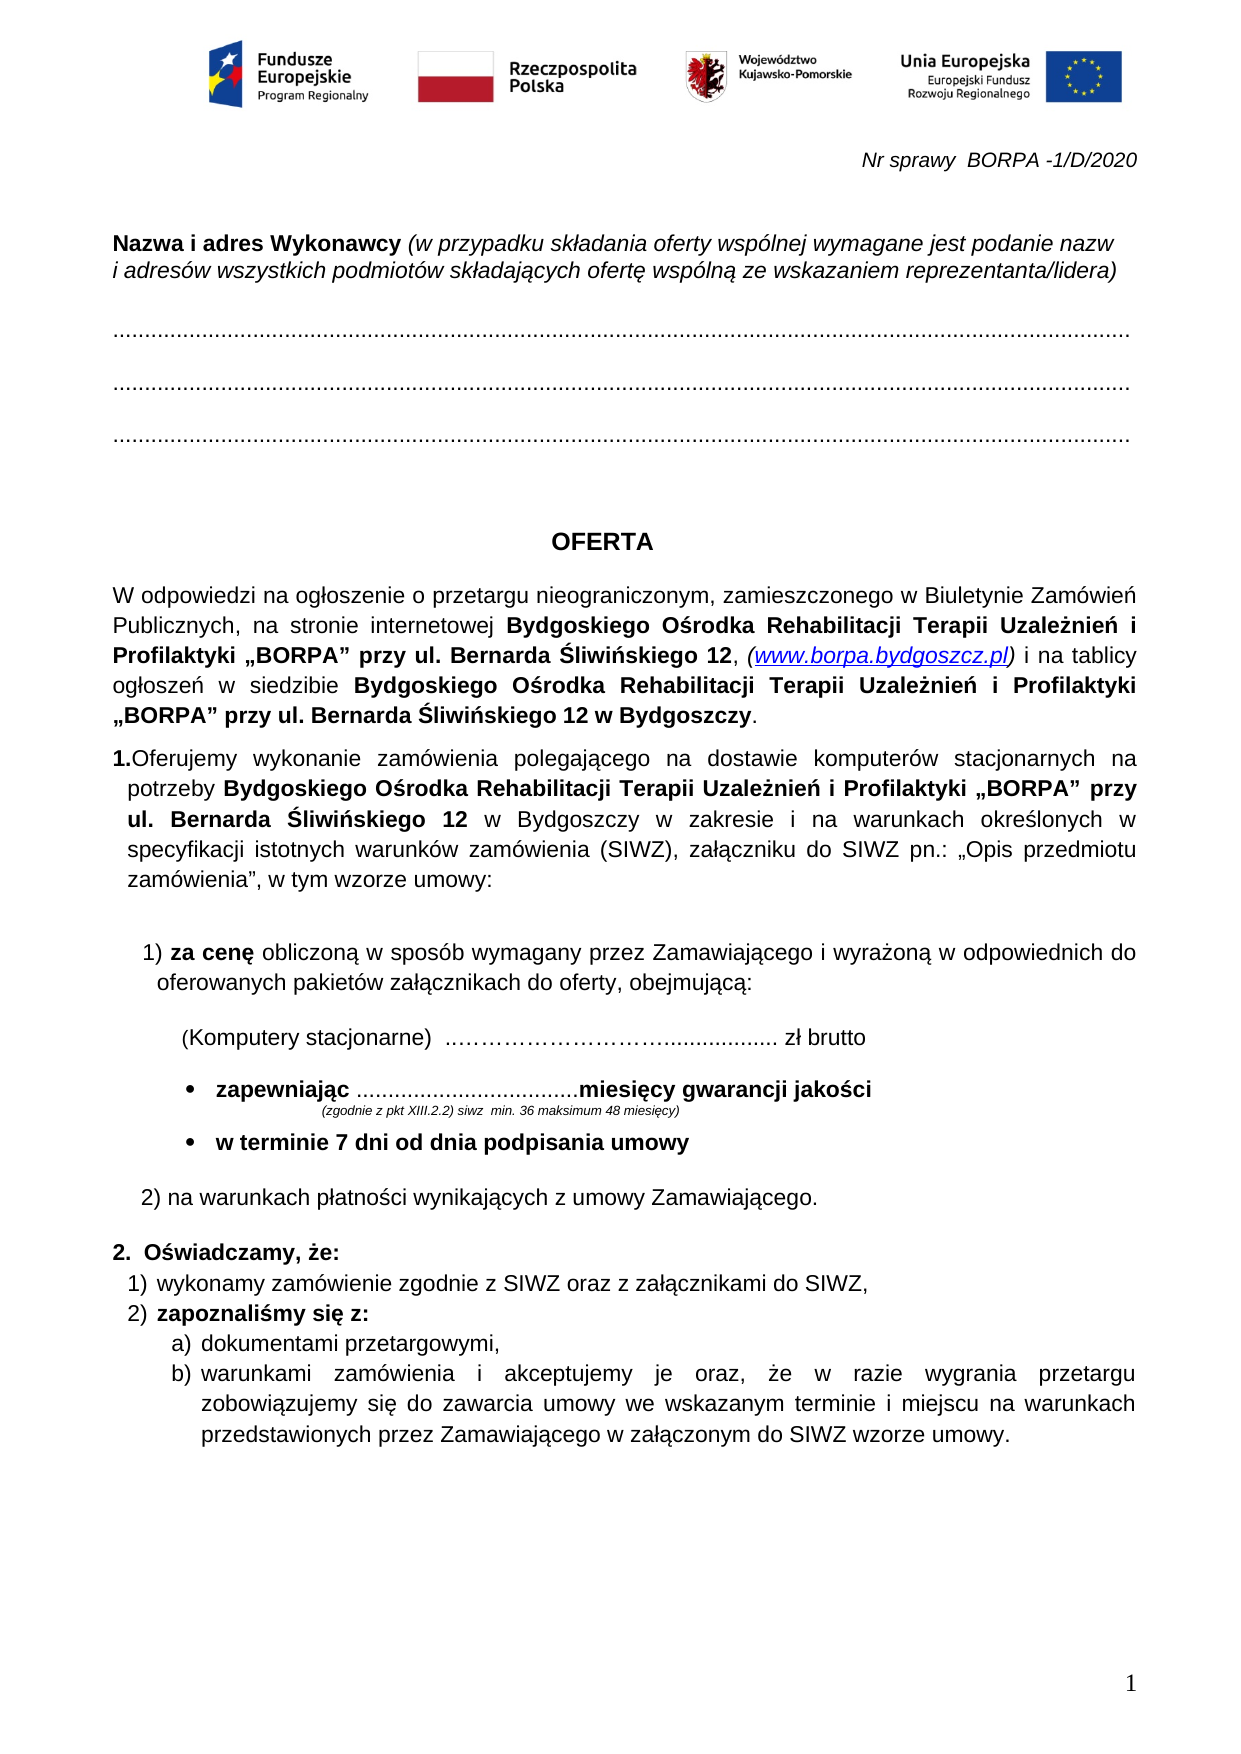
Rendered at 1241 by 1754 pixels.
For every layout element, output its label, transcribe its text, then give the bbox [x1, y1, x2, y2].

list warunkami zamówienia i akceptujemy je oraz, że w razie wygrania przetargu zobowiązujemy się do zawarcia umowy we wskazanym terminie i miejscu na warunkach przedstawionych przez Zamawiającego w załączonym do SIWZ wzorze umowy. [171, 1360, 1137, 1447]
list zapoznaliśmy się z: [127, 1300, 1137, 1326]
text OFERTA [112, 527, 1093, 555]
text 1) za cenę obliczoną w sposób wymagany przez Zamawiającego i wyrażoną w odpowiednich do oferowanych pakietów załącznikach do oferty, obejmującą: [127, 939, 1137, 996]
text ................................................................................................................................................................ [112, 421, 1137, 447]
subtitle (Komputery stacjonarne) ..……………………….................. zł brutto [112, 1024, 1137, 1051]
text ................................................................................................................................................................ [112, 316, 1137, 342]
list zapewniając ...................................miesięcy gwarancji jakości [186, 1076, 1137, 1103]
text W odpowiedzi na ogłoszenie o przetargu nieograniczonym, zamieszczonego w Biuletynie Zamówień Publicznych, na stronie internetowej Bydgoskiego Ośrodka Rehabilitacji Terapii Uzależnień i Profilaktyki „BORPA” przy ul. Bernarda Śliwińskiego 12, (www.borpa.bydgoszcz.pl) i na tablicy ogłoszeń w siedzibie Bydgoskiego Ośrodka Rehabilitacji Terapii Uzależnień i Profilaktyki „BORPA” przy ul. Bernarda Śliwińskiego 12 w Bydgoszczy. [112, 582, 1137, 729]
picture [192, 23, 1138, 124]
text 2) na warunkach płatności wynikających z umowy Zamawiającego. [112, 1184, 1137, 1211]
list wykonamy zamówienie zgodnie z SIWZ oraz z załącznikami do SIWZ, [127, 1269, 1137, 1296]
text (zgodnie z pkt XIII.2.2) siwz min. 36 maksimum 48 miesięcy) [112, 1103, 1137, 1129]
text ................................................................................................................................................................ [112, 368, 1137, 395]
subtitle w terminie 7 dni od dnia podpisania umowy [186, 1129, 1137, 1155]
list dokumentami przetargowymi, [171, 1330, 1137, 1356]
text 2. Oświadczamy, że: [112, 1239, 1137, 1266]
text Nazwa i adres Wykonawcy (w przypadku składania oferty wspólnej wymagane jest podanie nazw i adresów wszystkich podmiotów składających ofertę wspólną ze wskazaniem reprezentanta/lidera) [112, 230, 1137, 283]
text 1.Oferujemy wykonanie zamówienia polegającego na dostawie komputerów stacjonarnych na potrzeby Bydgoskiego Ośrodka Rehabilitacji Terapii Uzależnień i Profilaktyki „BORPA” przy ul. Bernarda Śliwińskiego 12 w Bydgoszczy w zakresie i na warunkach określonych w specyfikacji istotnych warunków zamówienia (SIWZ), załączniku do SIWZ pn.: „Opis przedmiotu zamówienia”, w tym wzorze umowy: [112, 745, 1137, 892]
